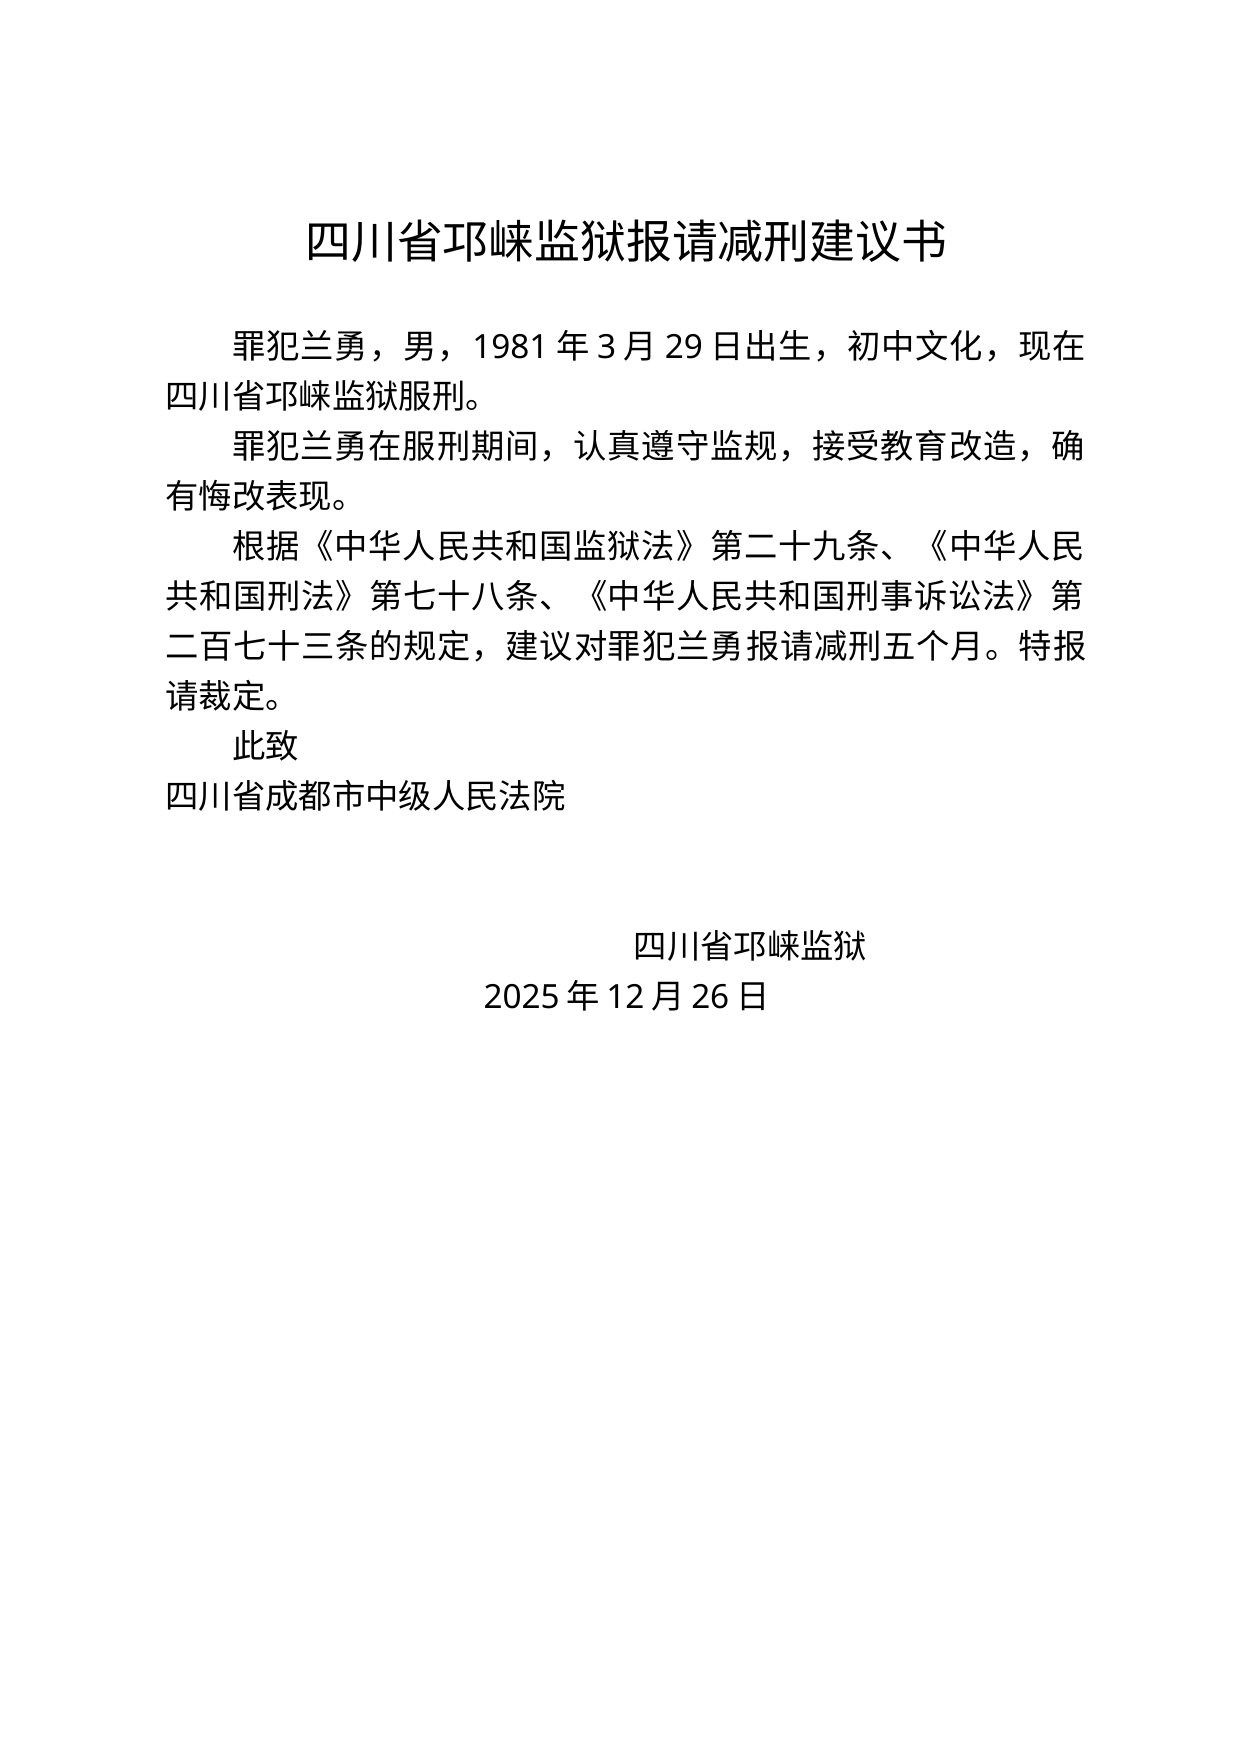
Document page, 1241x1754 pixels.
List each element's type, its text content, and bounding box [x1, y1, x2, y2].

text 四川省成都市中级人民法院 [165, 768, 1087, 818]
text 罪犯兰勇，男，1981年3月29日出生，初中文化，现在四川省邛崃监狱服刑。 [165, 318, 1087, 418]
text 四川省邛崃监狱 [165, 918, 1087, 968]
text 2025年12月26日 [165, 968, 1087, 1018]
text 根据《中华人民共和国监狱法》第二十九条、《中华人民共和国刑法》第七十八条、《中华人民共和国刑事诉讼法》第二百七十三条的规定，建议对罪犯兰勇报请减刑五个月。特报请裁定。 [165, 518, 1087, 718]
text 罪犯兰勇在服刑期间，认真遵守监规，接受教育改造，确有悔改表现。 [165, 418, 1087, 518]
text 四川省邛崃监狱报请减刑建议书 [165, 218, 1087, 268]
text 此致 [165, 718, 1087, 768]
